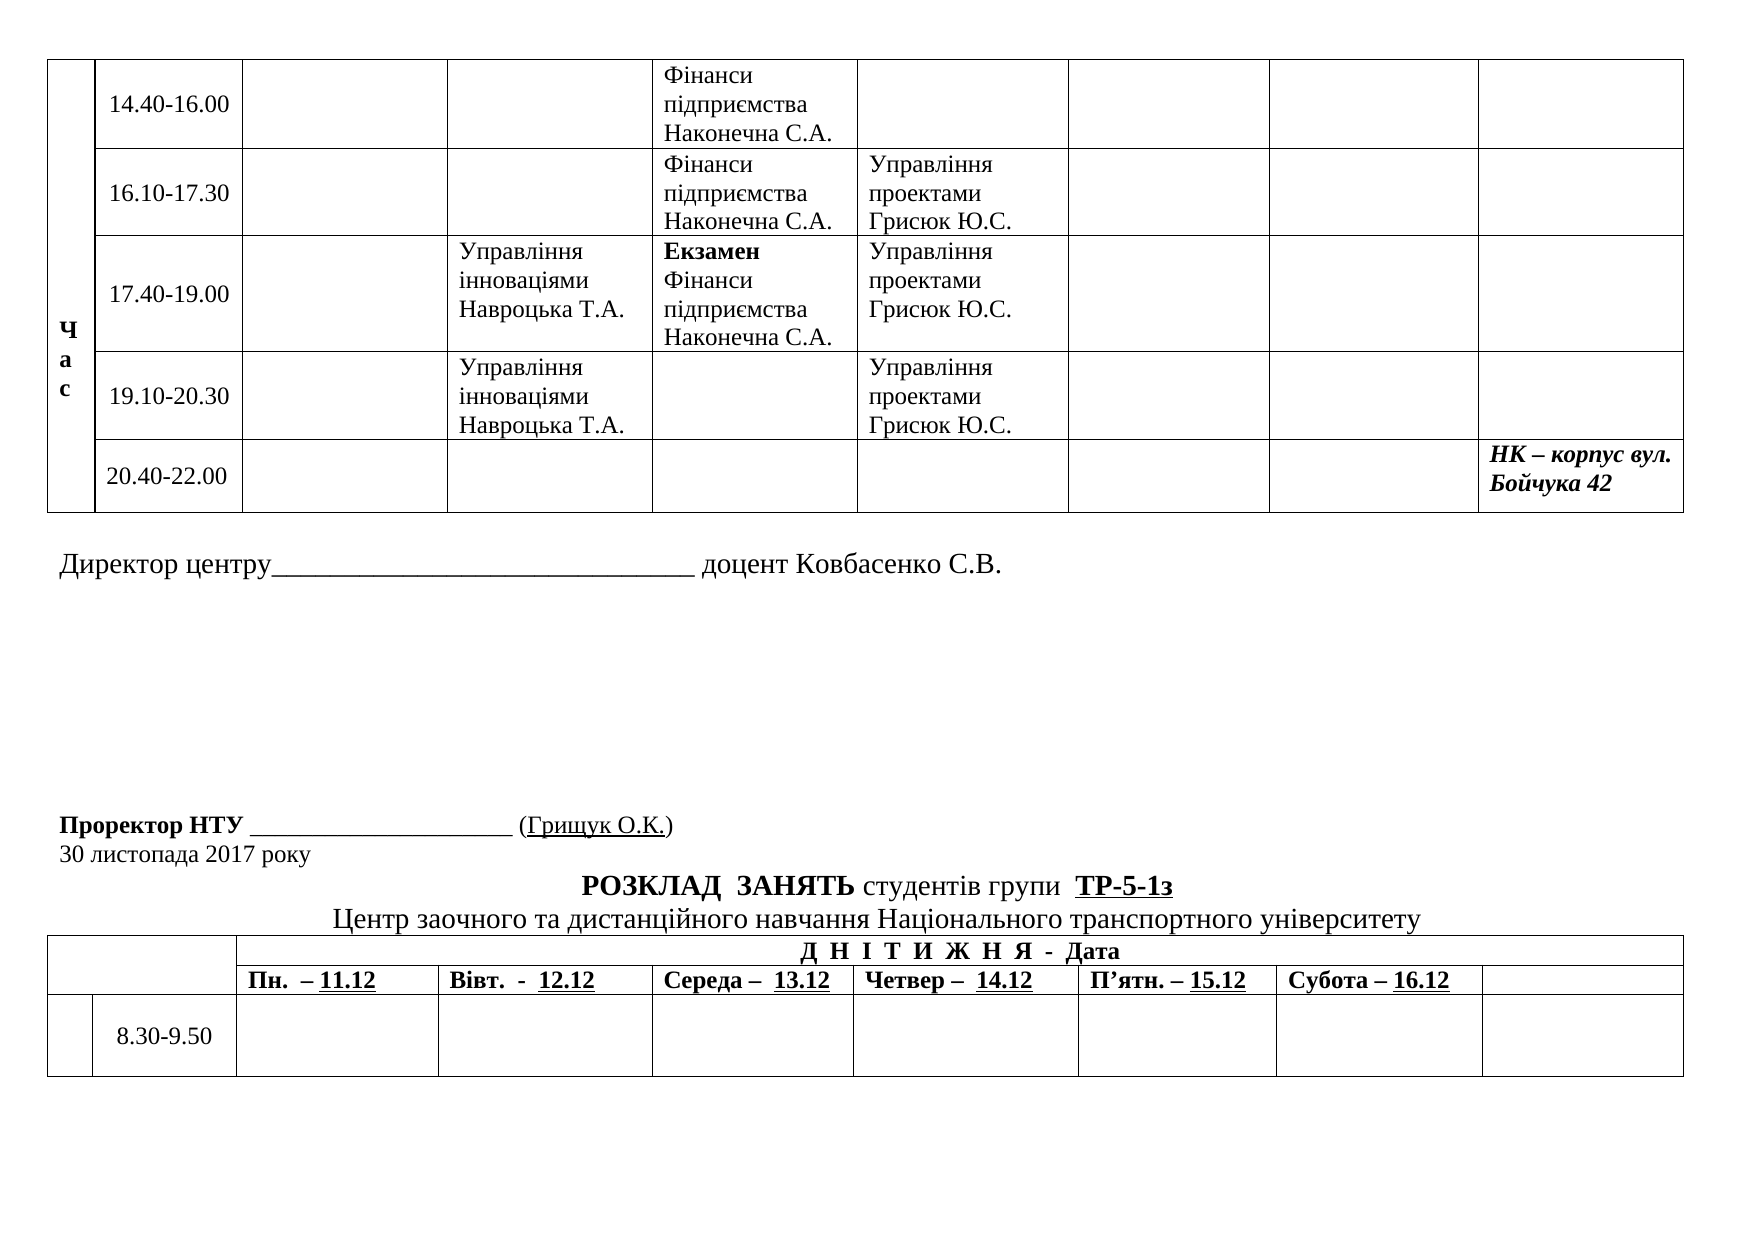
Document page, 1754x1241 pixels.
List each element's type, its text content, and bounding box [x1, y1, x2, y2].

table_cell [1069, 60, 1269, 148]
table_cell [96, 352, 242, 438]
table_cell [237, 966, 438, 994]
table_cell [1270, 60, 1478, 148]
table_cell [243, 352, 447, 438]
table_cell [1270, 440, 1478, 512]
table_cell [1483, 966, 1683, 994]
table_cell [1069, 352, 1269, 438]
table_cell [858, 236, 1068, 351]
text Директор центру_____________________________ доцент Ковбасенко С.В. [59, 547, 1695, 580]
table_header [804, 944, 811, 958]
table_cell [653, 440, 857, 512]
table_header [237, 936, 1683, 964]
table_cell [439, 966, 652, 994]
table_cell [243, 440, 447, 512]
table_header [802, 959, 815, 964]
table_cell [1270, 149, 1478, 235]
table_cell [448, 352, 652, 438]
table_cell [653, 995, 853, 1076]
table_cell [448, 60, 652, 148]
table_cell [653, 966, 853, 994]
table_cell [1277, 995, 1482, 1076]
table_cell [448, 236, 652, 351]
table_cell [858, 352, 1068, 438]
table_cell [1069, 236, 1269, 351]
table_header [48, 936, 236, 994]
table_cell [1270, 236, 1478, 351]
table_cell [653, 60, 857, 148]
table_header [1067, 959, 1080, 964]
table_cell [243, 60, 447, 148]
text 30 листопада 2017 року [59, 839, 1695, 868]
text Проректор НТУ _____________________ (Грищук О.К.) [59, 810, 1695, 839]
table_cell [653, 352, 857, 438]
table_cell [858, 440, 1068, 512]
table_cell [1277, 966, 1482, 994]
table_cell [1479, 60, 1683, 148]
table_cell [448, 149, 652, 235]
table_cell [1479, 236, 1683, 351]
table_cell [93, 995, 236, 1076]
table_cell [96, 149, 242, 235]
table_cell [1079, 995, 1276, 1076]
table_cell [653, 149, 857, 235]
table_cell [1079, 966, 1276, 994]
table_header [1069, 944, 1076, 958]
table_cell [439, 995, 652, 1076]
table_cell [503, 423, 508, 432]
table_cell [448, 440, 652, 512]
text Центр заочного та дистанційного навчання Національного транспортного університету [59, 901, 1695, 935]
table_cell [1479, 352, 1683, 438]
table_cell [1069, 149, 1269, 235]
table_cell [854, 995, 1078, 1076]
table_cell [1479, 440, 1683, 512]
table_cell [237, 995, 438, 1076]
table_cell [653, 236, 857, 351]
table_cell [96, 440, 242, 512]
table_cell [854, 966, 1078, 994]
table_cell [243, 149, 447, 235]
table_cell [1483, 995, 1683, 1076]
subtitle РОЗКЛАД ЗАНЯТЬ студентів групи ТР-5-1з [59, 868, 1695, 901]
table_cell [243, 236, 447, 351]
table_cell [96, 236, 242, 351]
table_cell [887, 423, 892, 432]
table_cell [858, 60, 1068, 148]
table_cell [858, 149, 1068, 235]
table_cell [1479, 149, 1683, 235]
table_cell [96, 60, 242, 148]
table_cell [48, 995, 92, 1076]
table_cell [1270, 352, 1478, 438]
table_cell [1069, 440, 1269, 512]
